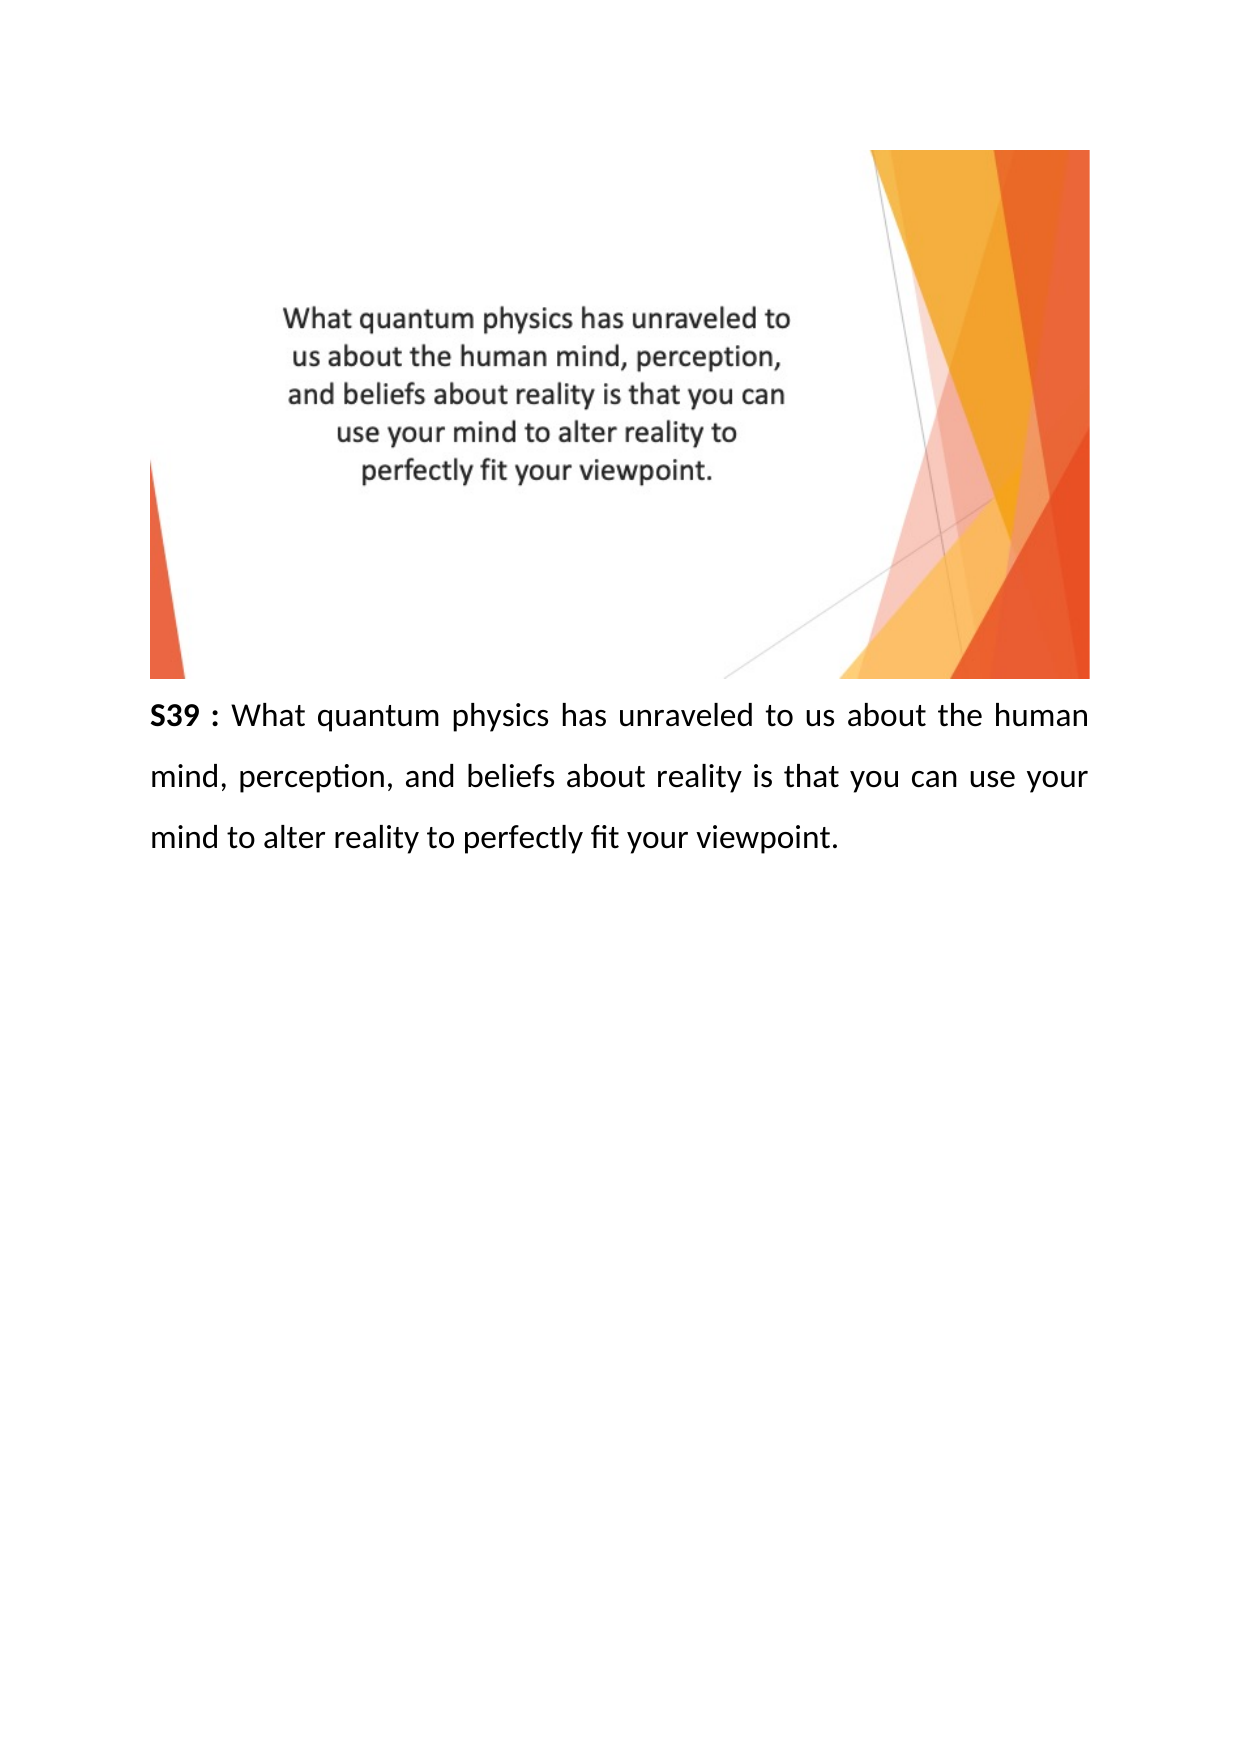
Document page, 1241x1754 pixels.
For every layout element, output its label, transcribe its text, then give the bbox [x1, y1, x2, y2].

text S39 : What quantum physics has unraveled to us about the human mind, perception, and beliefs about reality is that you can use your mind to alter reality to perfectly fit your viewpoint. [150, 694, 1090, 857]
picture [150, 150, 1090, 679]
